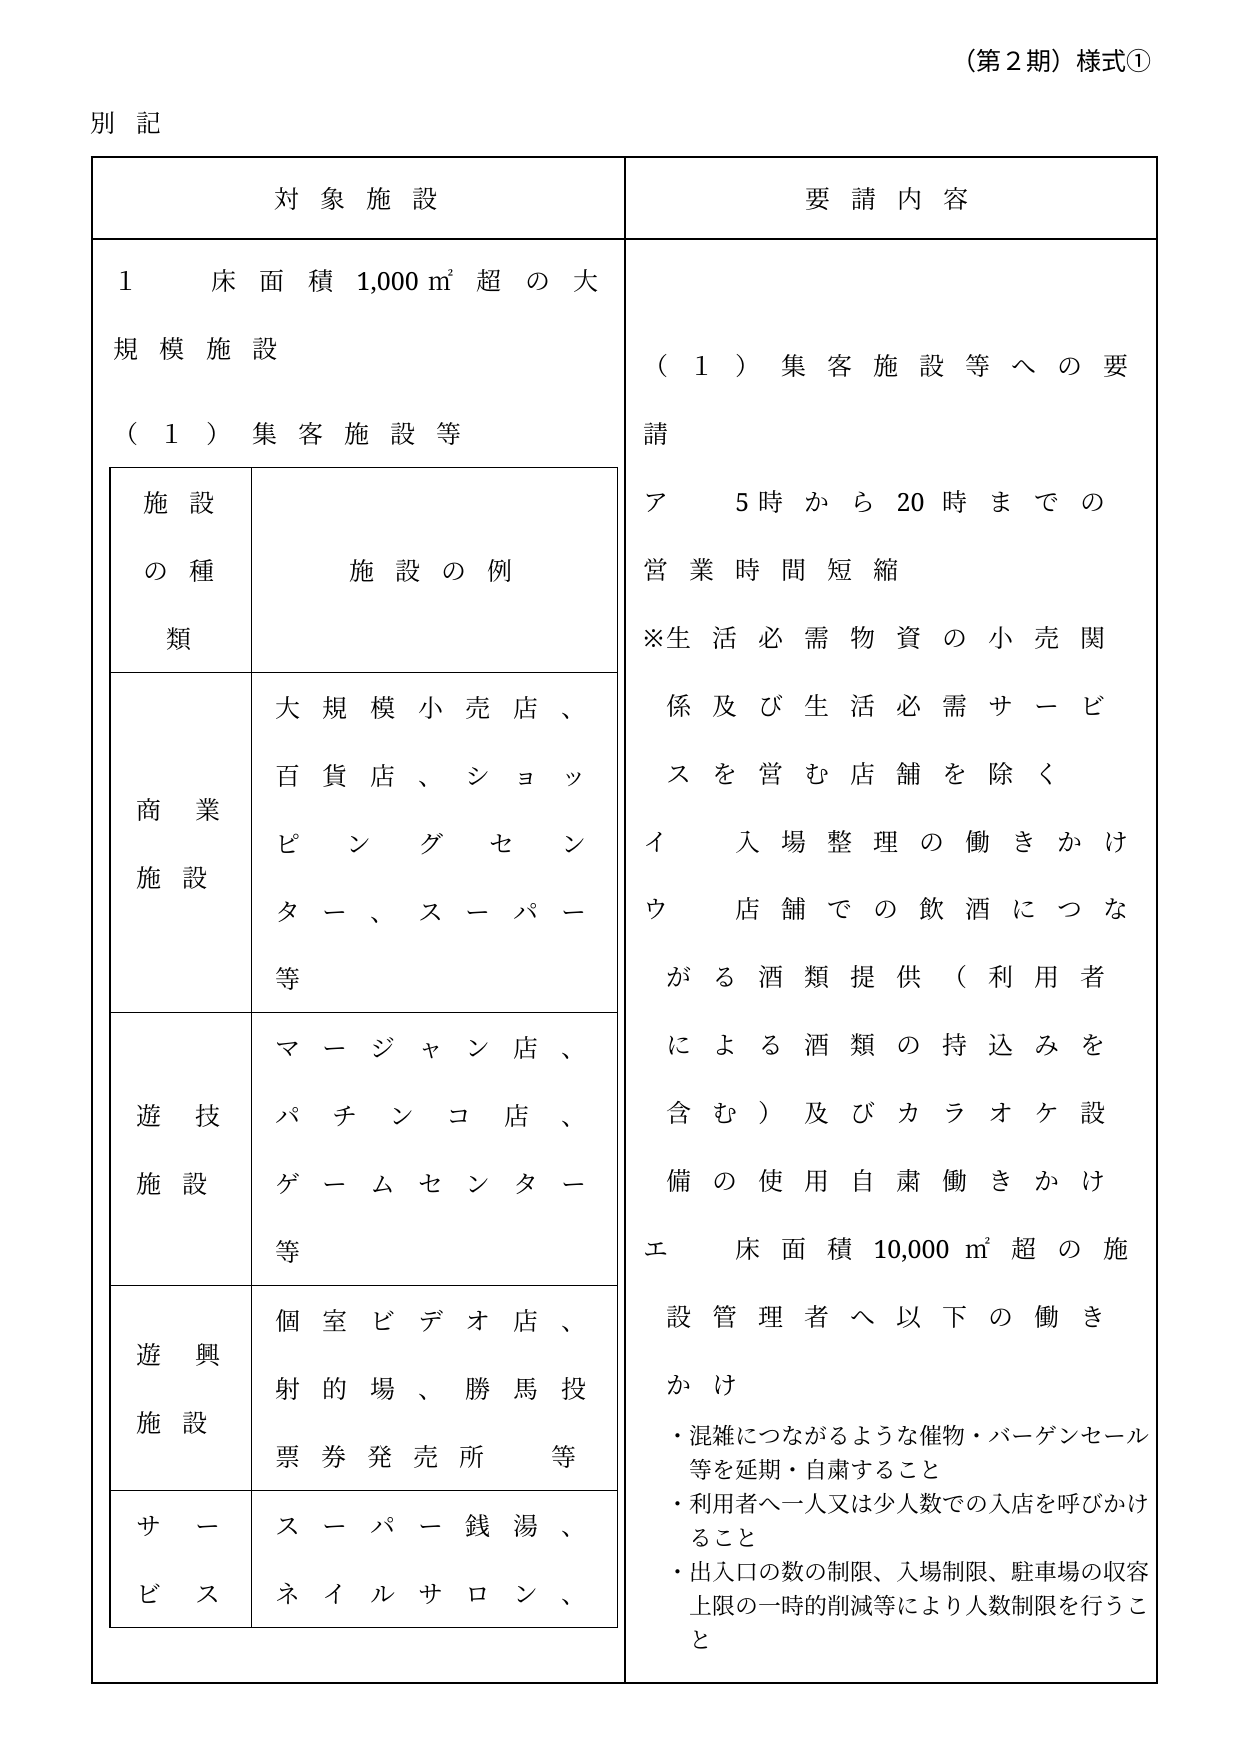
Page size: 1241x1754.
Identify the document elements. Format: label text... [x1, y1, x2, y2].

table_header 要請内容 [626, 158, 1156, 238]
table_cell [626, 240, 1156, 1682]
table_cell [93, 240, 624, 1682]
text 別記 [91, 88, 1149, 156]
table_header 対象施設 [93, 158, 624, 238]
